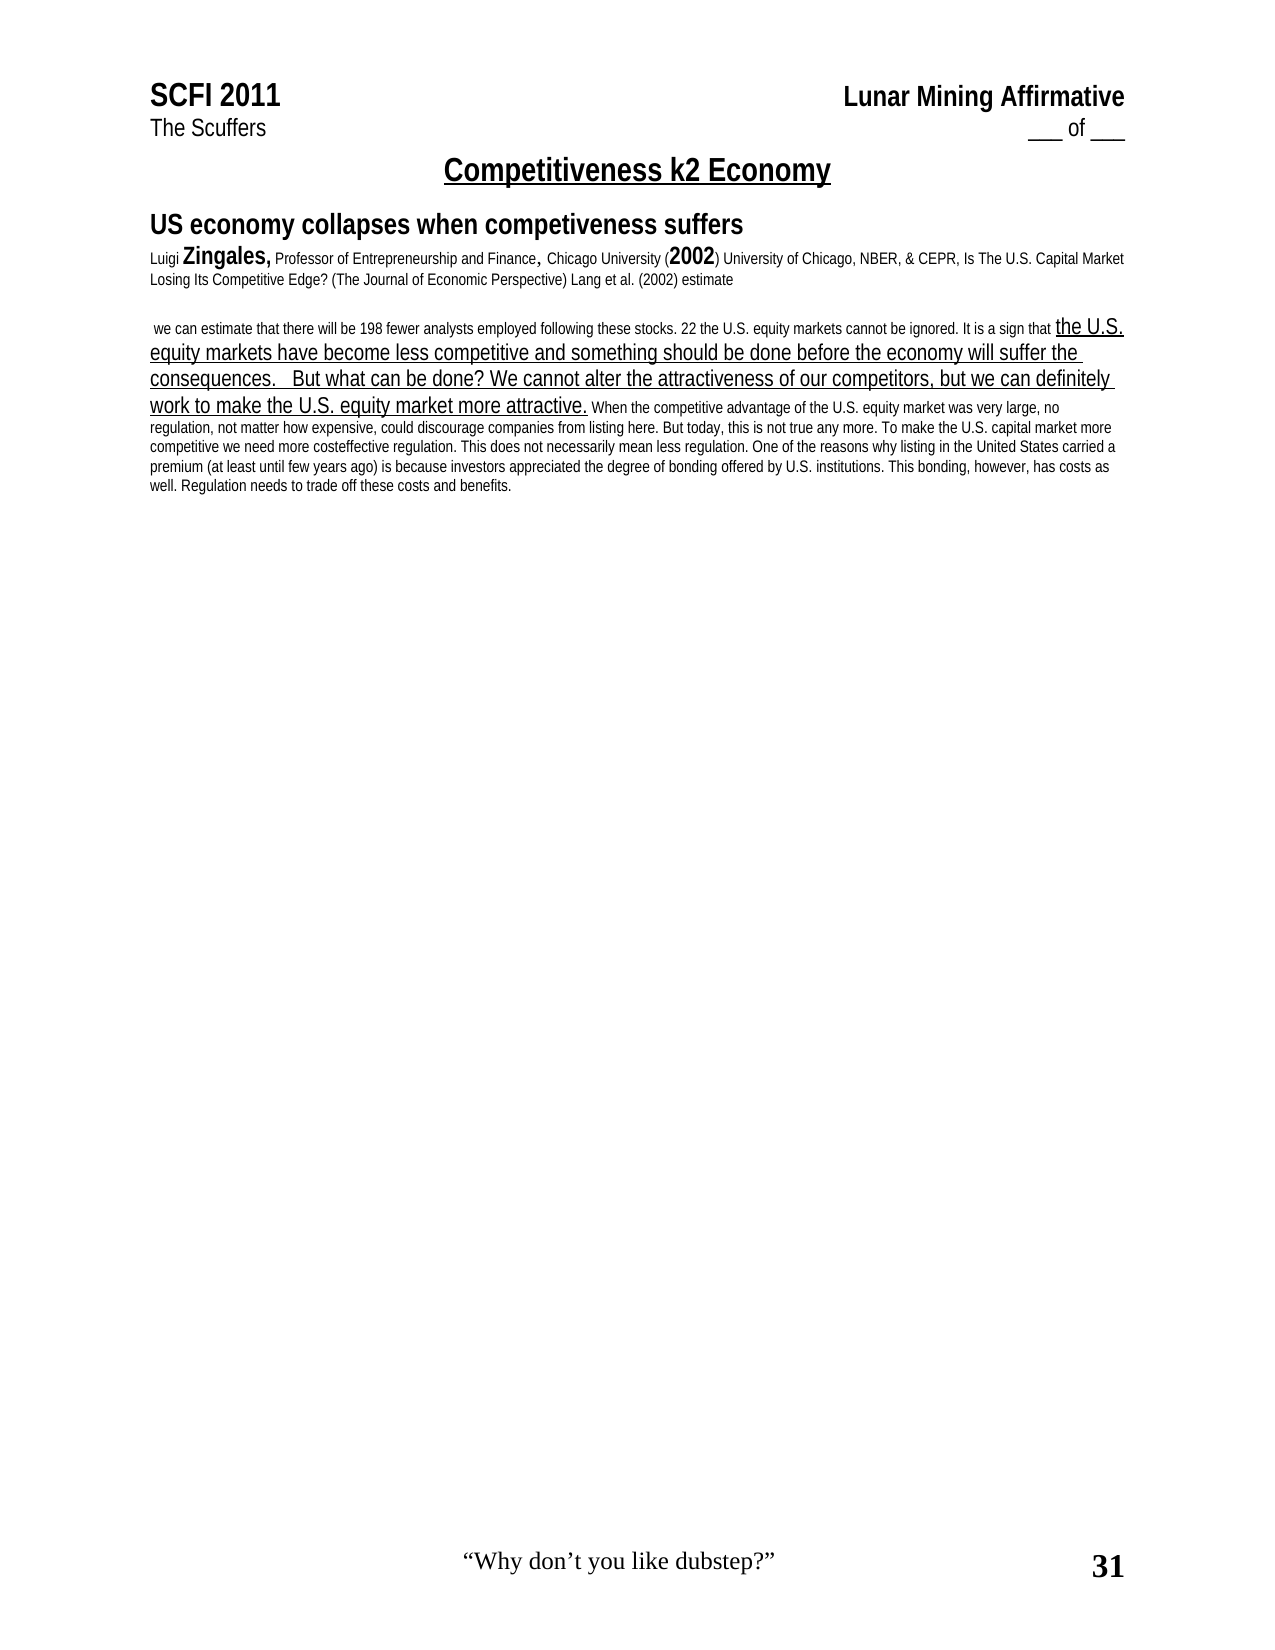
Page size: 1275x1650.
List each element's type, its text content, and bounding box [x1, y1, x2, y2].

text US economy collapses when competiveness suffers [150, 207, 1125, 241]
text Luigi Zingales, Professor of Entrepreneurship and Finance, Chicago University (2002) University of Chicago, NBER, & CEPR, Is The U.S. Capital Market Losing Its Competitive Edge? (The Journal of Economic Perspective) Lang et al. (2002) estimate [150, 241, 1125, 289]
text Competitiveness k2 Economy [150, 150, 1125, 188]
text we can estimate that there will be 198 fewer analysts employed following these stocks. 22 the U.S. equity markets cannot be ignored. It is a sign that the U.S. equity markets have become less competitive and something should be done before the economy will suffer the consequences. But what can be done? We cannot alter the attractiveness of our competitors, but we can definitely work to make the U.S. equity market more attractive. When the competitive advantage of the U.S. equity market was very large, no regulation, not matter how expensive, could discourage companies from listing here. But today, this is not true any more. To make the U.S. capital market more competitive we need more costeffective regulation. This does not necessarily mean less regulation. One of the reasons why listing in the United States carried a premium (at least until few years ago) is because investors appreciated the degree of bonding offered by U.S. institutions. This bonding, however, has costs as well. Regulation needs to trade off these costs and benefits. [150, 313, 1125, 495]
